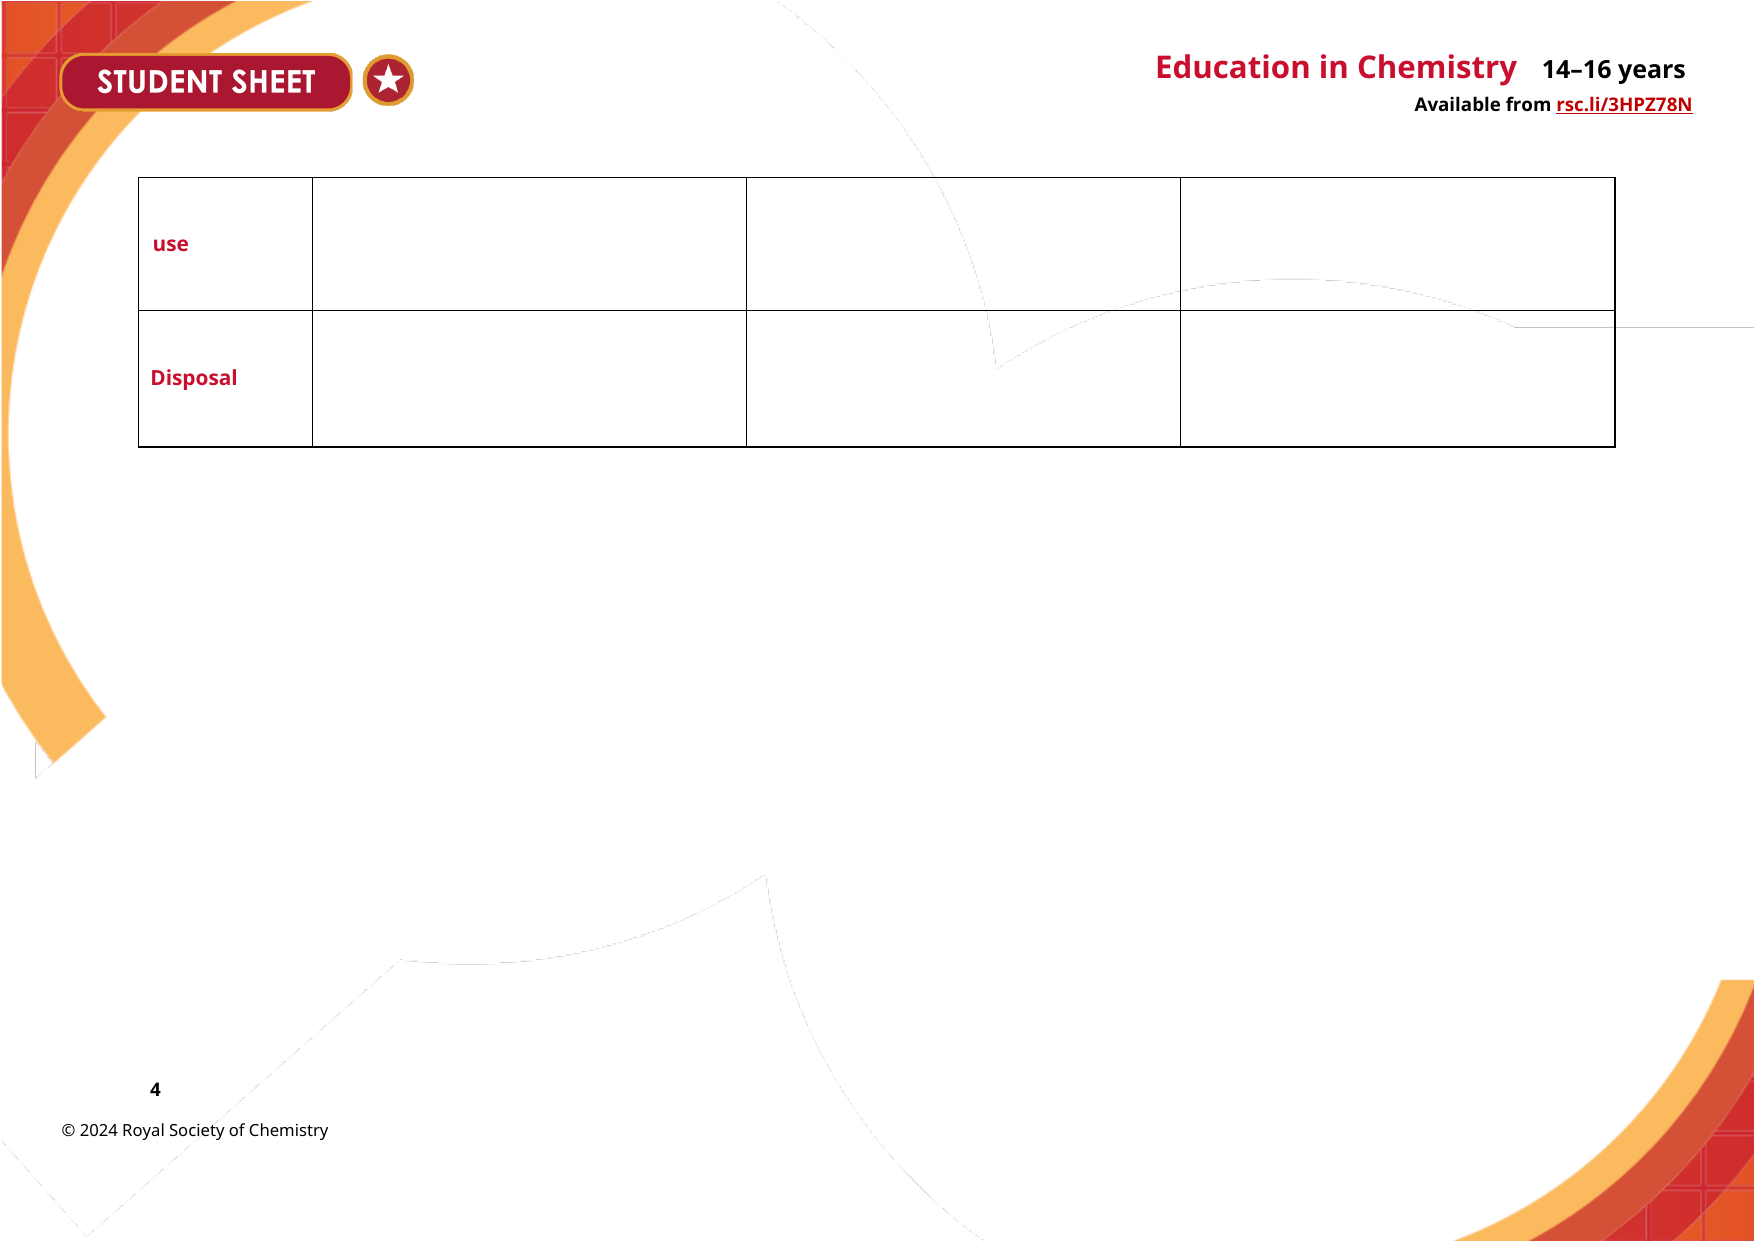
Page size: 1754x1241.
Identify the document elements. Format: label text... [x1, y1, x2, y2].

table_cell Disposal [139, 311, 312, 446]
table_cell [1181, 178, 1614, 309]
table_cell [747, 178, 1180, 309]
picture [362, 54, 414, 106]
table_cell [313, 178, 746, 309]
picture [59, 53, 353, 112]
table_cell Consumer use [139, 178, 312, 309]
table_cell [747, 311, 1180, 446]
table_cell [1181, 311, 1614, 446]
table_cell [313, 311, 746, 446]
